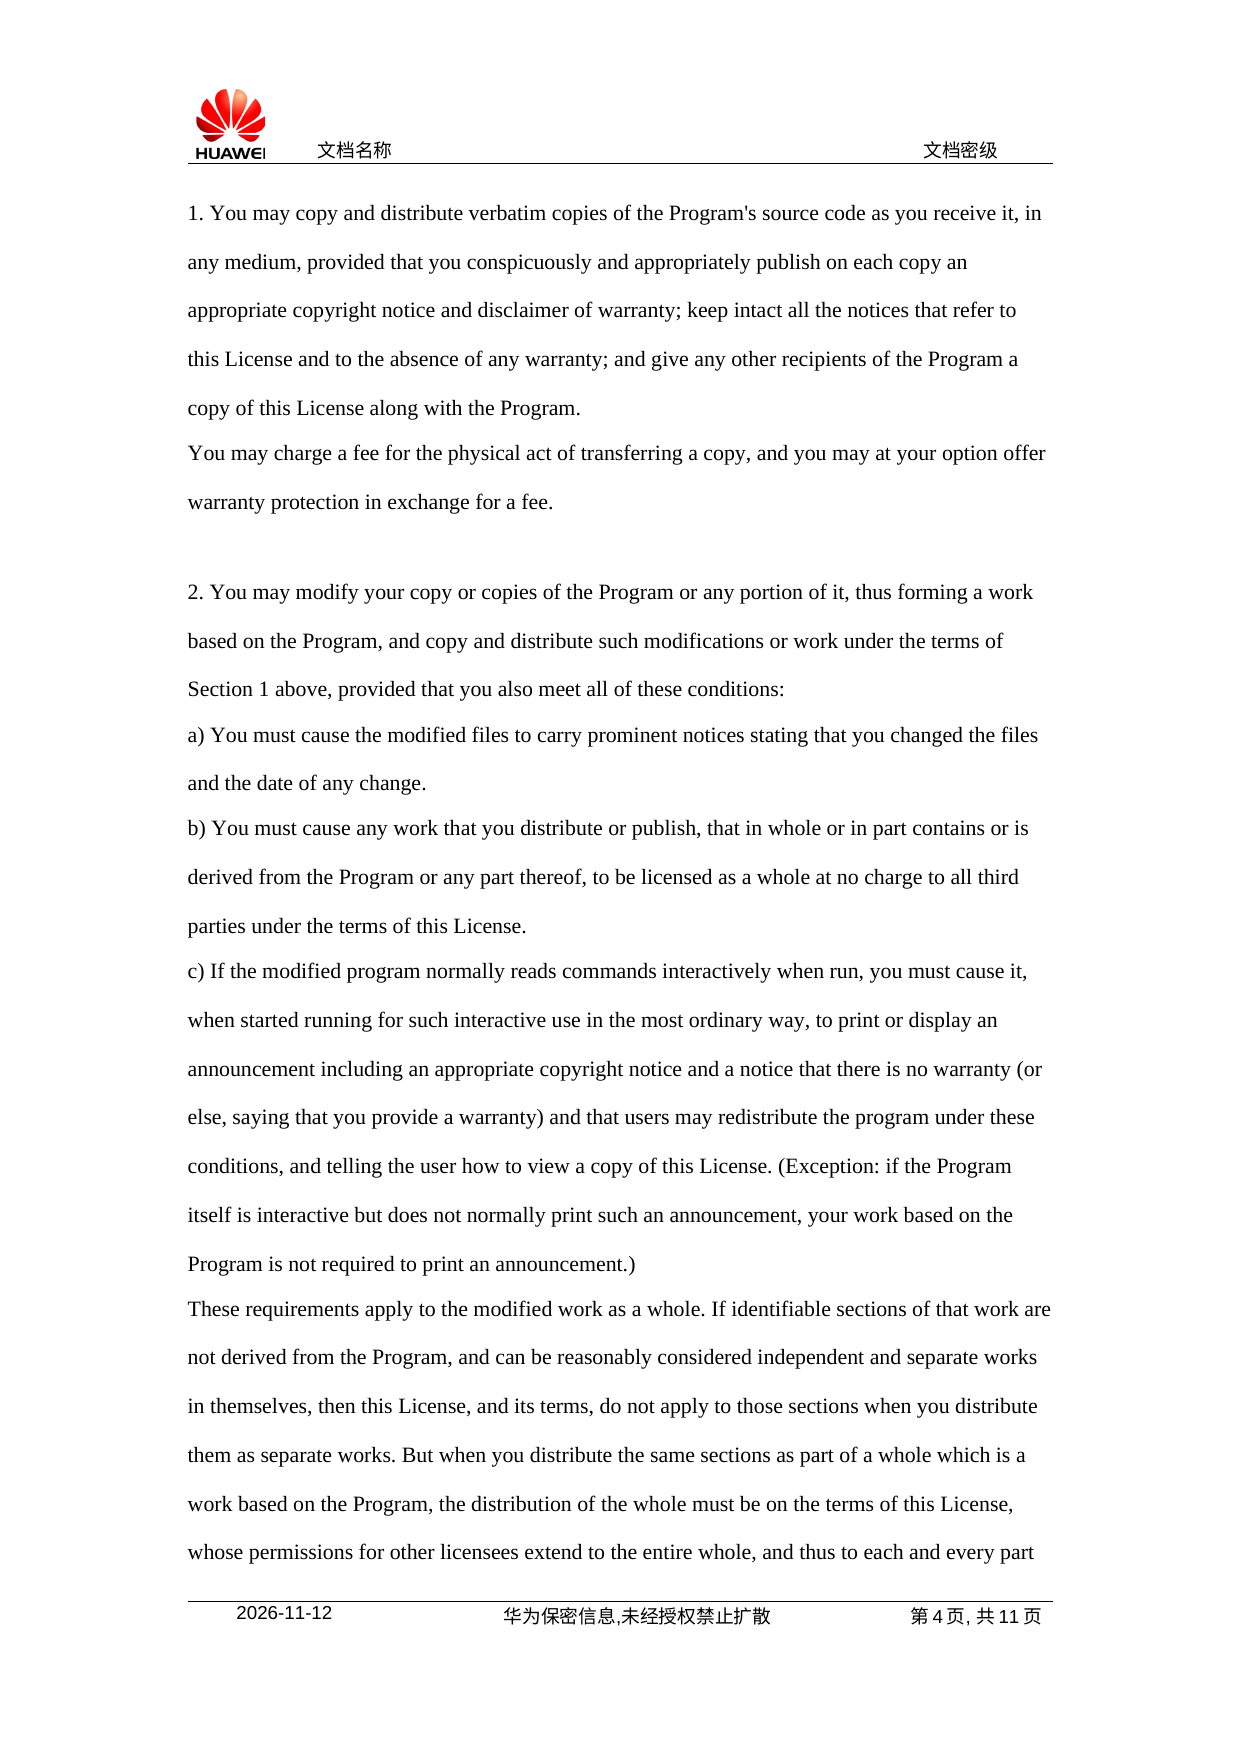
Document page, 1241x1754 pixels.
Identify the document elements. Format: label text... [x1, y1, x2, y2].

text You may charge a fee for the physical act of transferring a copy, and you may at your option offer warranty protection in exchange for a fee. [187, 436, 1053, 518]
text 2. You may modify your copy or copies of the Program or any portion of it, thus forming a work based on the Program, and copy and distribute such modifications or work under the terms of Section 1 above, provided that you also meet all of these conditions: [187, 575, 1053, 705]
text a) You must cause the modified files to carry prominent notices stating that you changed the files and the date of any change. [187, 718, 1053, 799]
text b) You must cause any work that you distribute or publish, that in whole or in part contains or is derived from the Program or any part thereof, to be licensed as a whole at no charge to all third parties under the terms of this License. [187, 812, 1053, 942]
text 1. You may copy and distribute verbatim copies of the Program's source code as you receive it, in any medium, provided that you conspicuously and appropriately publish on each copy an appropriate copyright notice and disclaimer of warranty; keep intact all the notices that refer to this License and to the absence of any warranty; and give any other recipients of the Program a copy of this License along with the Program. [187, 196, 1053, 424]
text c) If the modified program normally reads commands interactively when run, you must cause it, when started running for such interactive use in the most ordinary way, to print or display an announcement including an appropriate copyright notice and a notice that there is no warranty (or else, saying that you provide a warranty) and that users may redistribute the program under these conditions, and telling the user how to view a copy of this License. (Exception: if the Program itself is interactive but does not normally print such an announcement, your work based on the Program is not required to print an announcement.) [187, 954, 1053, 1279]
picture [196, 89, 265, 159]
